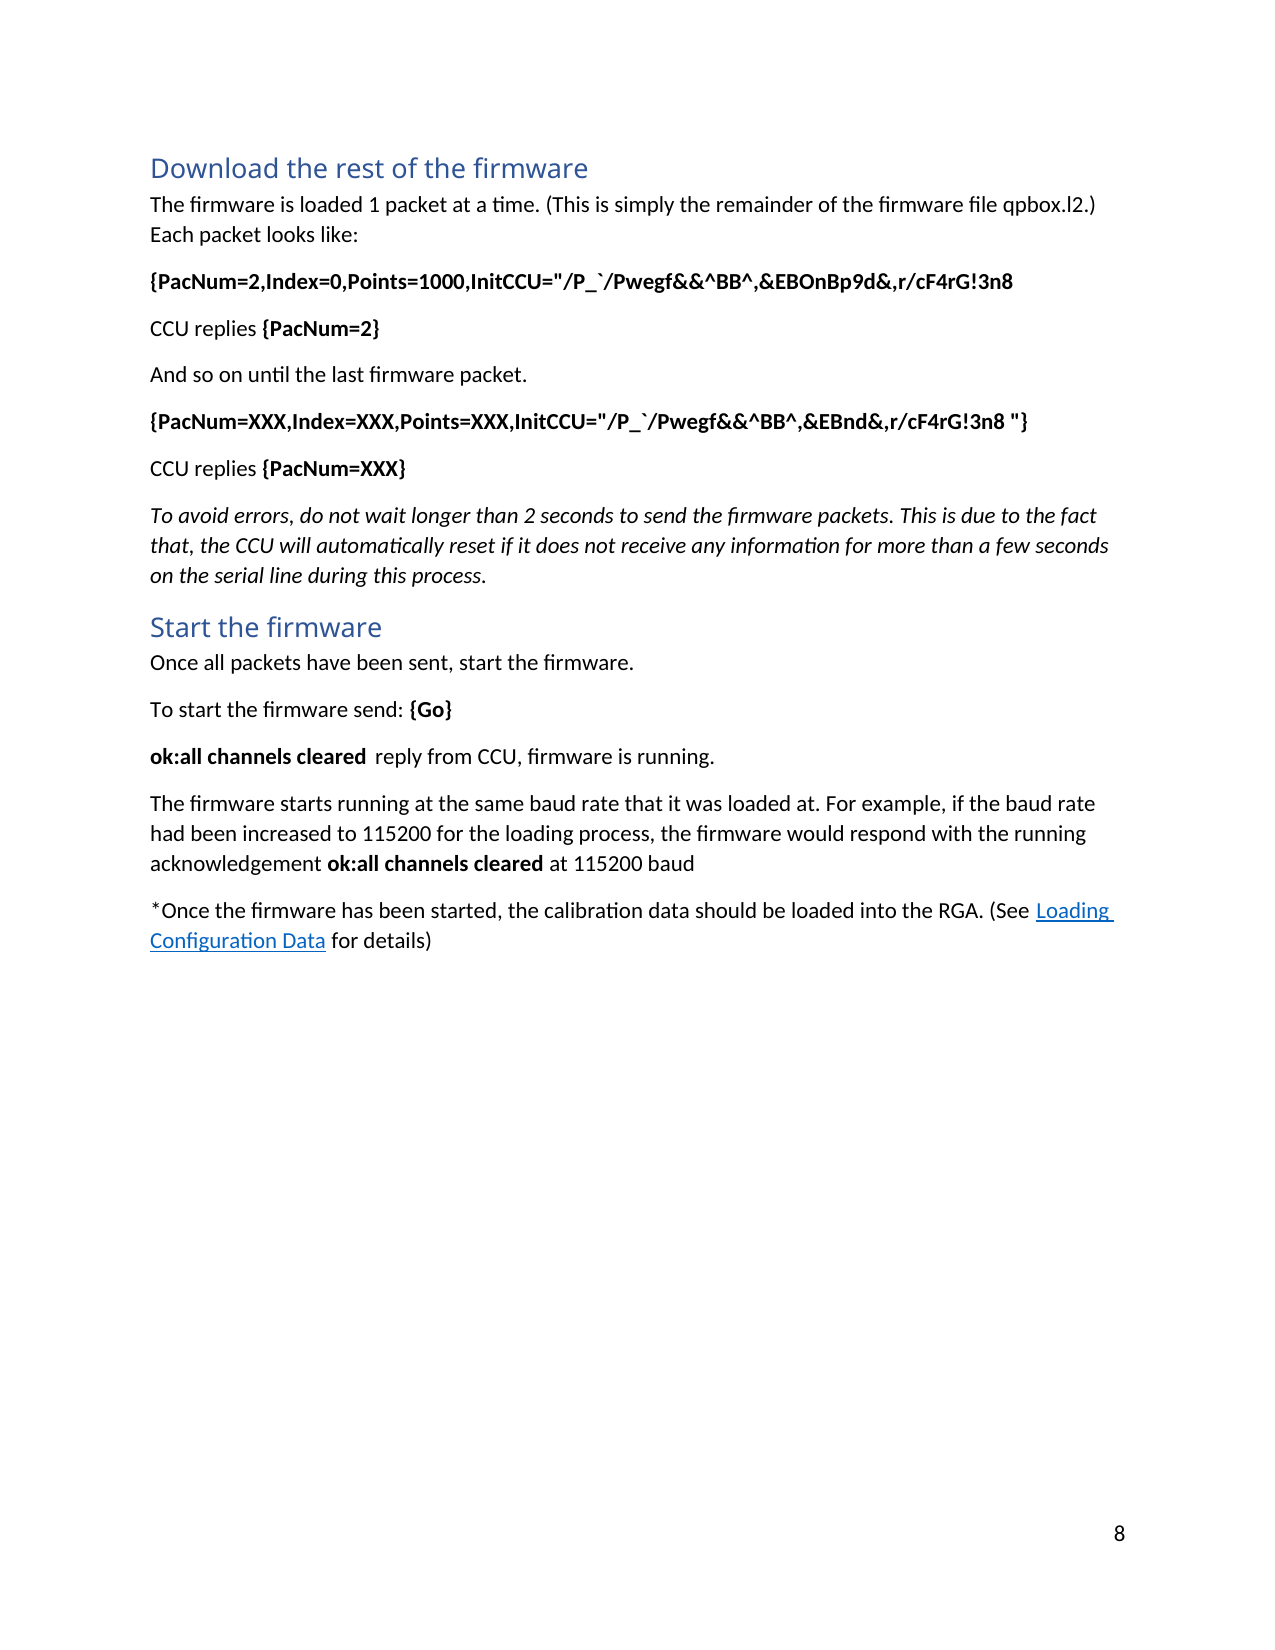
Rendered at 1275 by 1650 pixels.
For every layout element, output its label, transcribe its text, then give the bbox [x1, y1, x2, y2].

subtitle Download the rest of the firmware [150, 150, 1125, 187]
text To avoid errors, do not wait longer than 2 seconds to send the firmware packets. This is due to the fact that, the CCU will automatically reset if it does not receive any information for more than a few seconds on the serial line during this process. [150, 501, 1125, 590]
text CCU replies {PacNum=XXX} [150, 454, 1125, 482]
text ok:all channels cleared reply from CCU, firmware is running. [150, 742, 1125, 770]
text *Once the firmware has been started, the calibration data should be loaded into the RGA. (See Loading Configuration Data for details) [150, 896, 1125, 954]
subtitle Start the firmware [150, 608, 1125, 645]
text To start the firmware send: {Go} [150, 695, 1125, 723]
text And so on until the last firmware packet. [150, 361, 1125, 389]
text {PacNum=2,Index=0,Points=1000,InitCCU="/P_`/Pwegf&&^BB^,&EBOnBp9d&,r/cF4rG!3n8 [150, 267, 1125, 295]
text The firmware starts running at the same baud rate that it was loaded at. For example, if the baud rate had been increased to 115200 for the loading process, the firmware would respond with the running acknowledgement ok:all channels cleared at 115200 baud [150, 789, 1125, 877]
text Once all packets have been sent, start the firmware. [150, 648, 1125, 676]
text {PacNum=XXX,Index=XXX,Points=XXX,InitCCU="/P_`/Pwegf&&^BB^,&EBnd&,r/cF4rG!3n8 "} [150, 407, 1125, 436]
text The firmware is loaded 1 packet at a time. (This is simply the remainder of the firmware file qpbox.l2.) Each packet looks like: [150, 190, 1125, 248]
text CCU replies {PacNum=2} [150, 314, 1125, 342]
